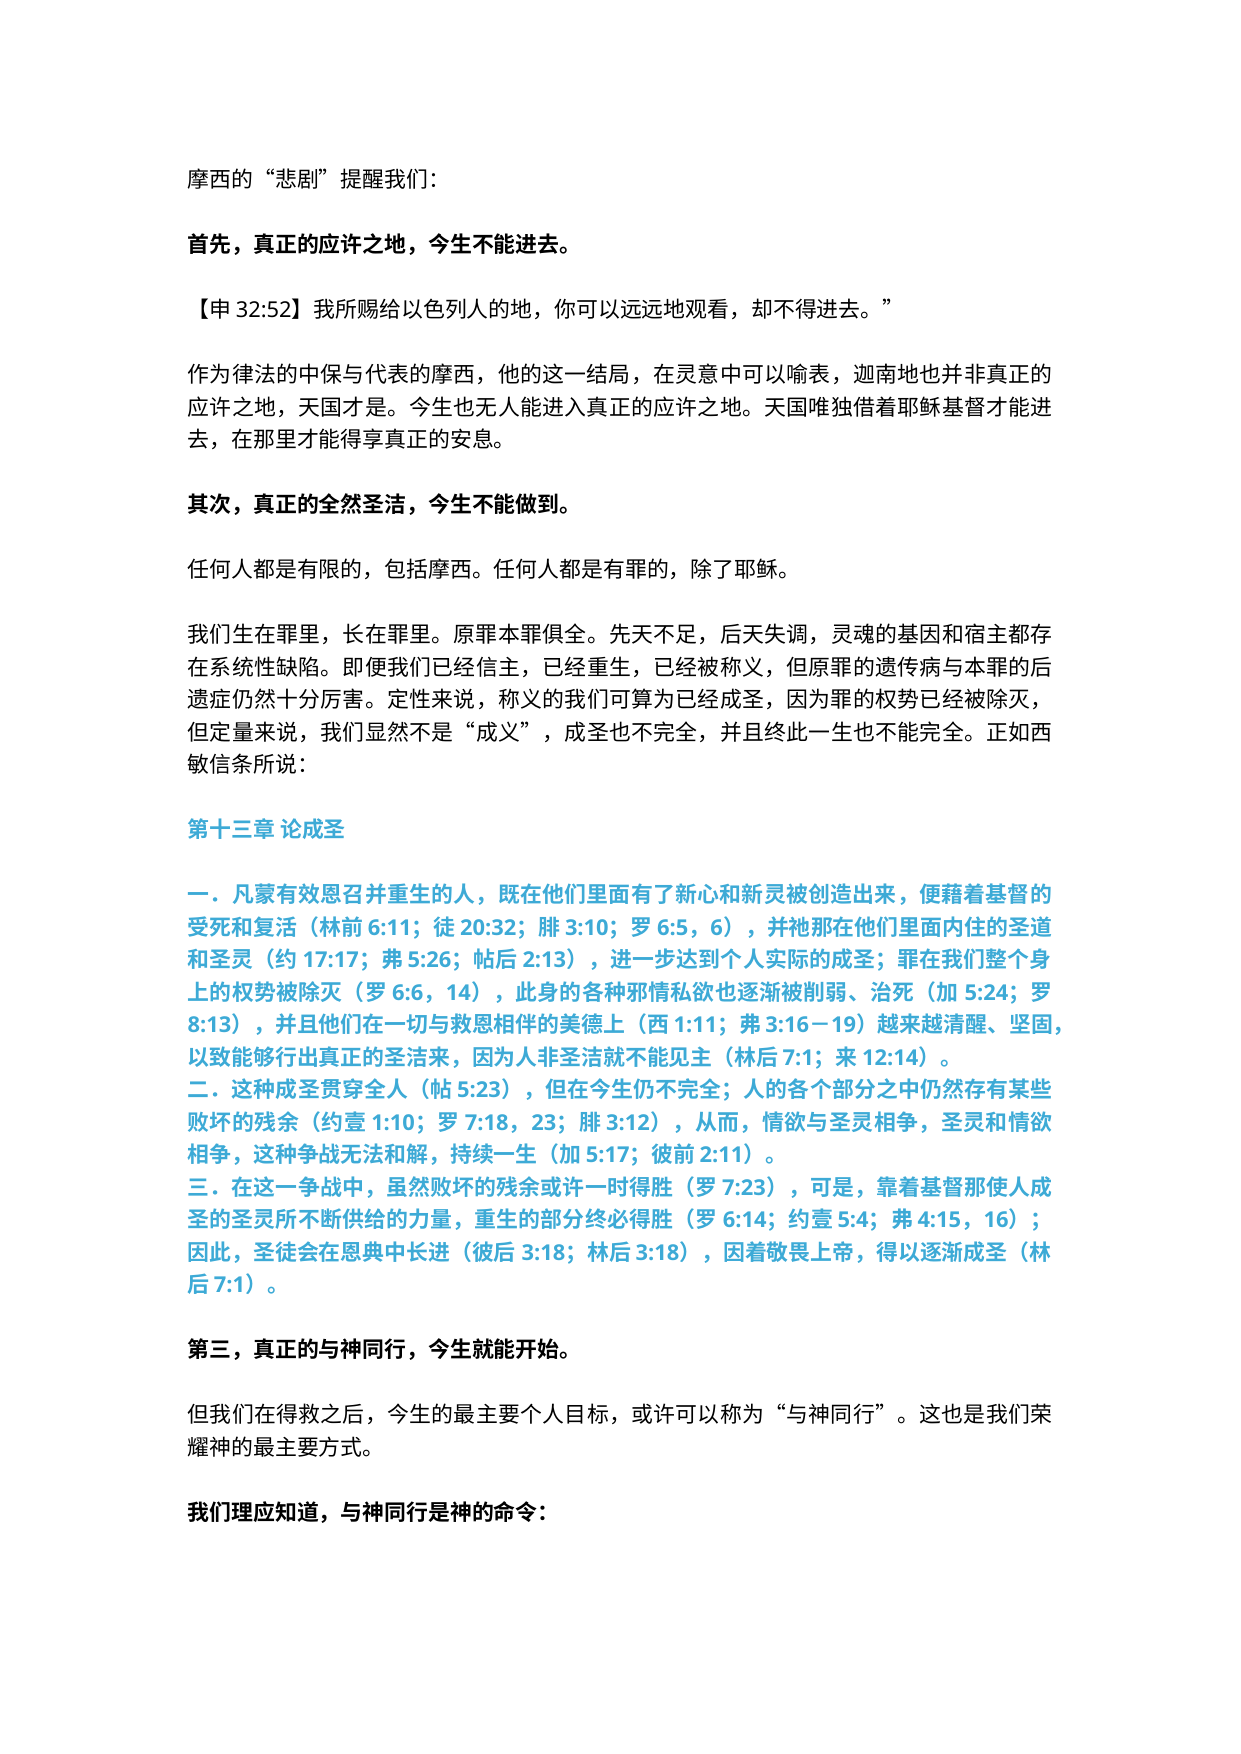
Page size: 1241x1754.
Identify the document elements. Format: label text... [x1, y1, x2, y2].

text 作为律法的中保与代表的摩西，他的这一结局，在灵意中可以喻表，迦南地也并非真正的应许之地，天国才是。今生也无人能进入真正的应许之地。天国唯独借着耶稣基督才能进去，在那里才能得享真正的安息。 [187, 357, 1053, 454]
text 第三，真正的与神同行，今生就能开始。 [187, 1332, 1053, 1364]
text 我们理应知道，与神同行是神的命令： [187, 1494, 1053, 1527]
text 摩西的“悲剧”提醒我们： [187, 162, 1053, 194]
text 一．凡蒙有效恩召并重生的人，既在他们里面有了新心和新灵被创造出来，便藉着基督的受死和复活（林前6:11；徒20:32；腓3:10；罗6:5，6），并祂那在他们里面内住的圣道和圣灵（约17:17；弗5:26；帖后2:13），进一步达到个人实际的成圣；罪在我们整个身上的权势被除灭（罗6:6，14），此身的各种邪情私欲也逐渐被削弱、治死（加5:24；罗8:13），并且他们在一切与救恩相伴的美德上（西1:11；弗3:16－19）越来越清醒、坚固，以致能够行出真正的圣洁来，因为人非圣洁就不能见主（林后7:1；来12:14）。 [187, 877, 1053, 1072]
text 我们生在罪里，长在罪里。原罪本罪俱全。先天不足，后天失调，灵魂的基因和宿主都存在系统性缺陷。即便我们已经信主，已经重生，已经被称义，但原罪的遗传病与本罪的后遗症仍然十分厉害。定性来说，称义的我们可算为已经成圣，因为罪的权势已经被除灭，但定量来说，我们显然不是“成义”，成圣也不完全，并且终此一生也不能完全。正如西敏信条所说： [187, 617, 1053, 779]
text 三．在这一争战中，虽然败坏的残余或许一时得胜（罗7:23），可是，靠着基督那使人成圣的圣灵所不断供给的力量，重生的部分终必得胜（罗6:14；约壹5:4；弗4:15，16）；因此，圣徒会在恩典中长进（彼后3:18；林后3:18），因着敬畏上帝，得以逐渐成圣（林后7:1）。 [187, 1169, 1053, 1299]
text 二．这种成圣贯穿全人（帖5:23），但在今生仍不完全；人的各个部分之中仍然存有某些败坏的残余（约壹1:10；罗7:18，23；腓3:12），从而，情欲与圣灵相争，圣灵和情欲相争，这种争战无法和解，持续一生（加5:17；彼前2:11）。 [187, 1072, 1053, 1169]
text 首先，真正的应许之地，今生不能进去。 [187, 227, 1053, 259]
text 其次，真正的全然圣洁，今生不能做到。 [187, 487, 1053, 519]
text 【申32:52】我所赐给以色列人的地，你可以远远地观看，却不得进去。” [187, 292, 1053, 324]
text 但我们在得救之后，今生的最主要个人目标，或许可以称为“与神同行”。这也是我们荣耀神的最主要方式。 [187, 1397, 1053, 1462]
text 第十三章 论成圣 [187, 812, 1053, 844]
text 任何人都是有限的，包括摩西。任何人都是有罪的，除了耶稣。 [187, 552, 1053, 584]
